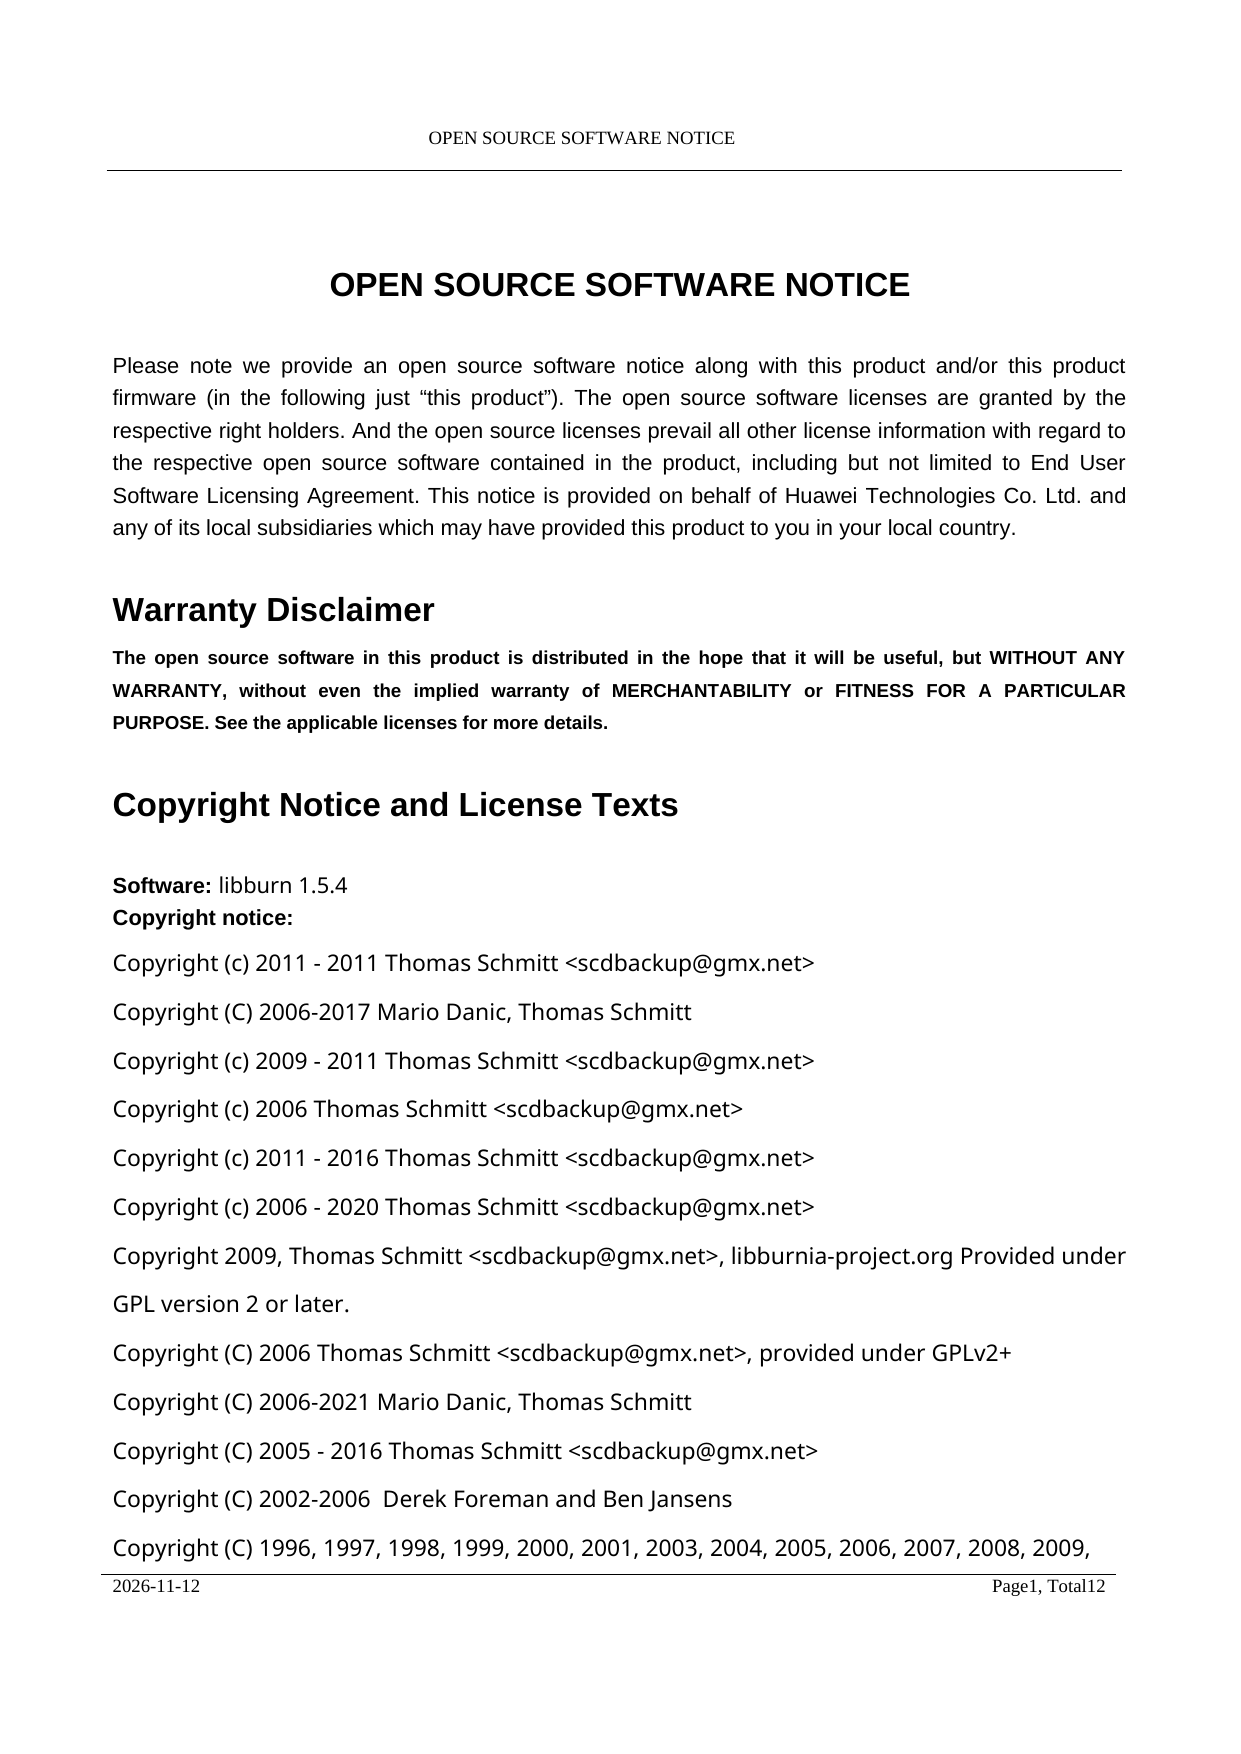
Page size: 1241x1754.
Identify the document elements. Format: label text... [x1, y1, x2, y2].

text Please note we provide an open source software notice along with this product and/or this product firmware (in the following just “this product”). The open source software licenses are granted by the respective right holders. And the open source licenses prevail all other license information with regard to the respective open source software contained in the product, including but not limited to End User Software Licensing Agreement. This notice is provided on behalf of Huawei Technologies Co. Ltd. and any of its local subsidiaries which may have provided this product to you in your local country. [112, 349, 1128, 544]
text Warranty Disclaimer [112, 576, 1128, 641]
text OPEN SOURCE SOFTWARE NOTICE [112, 251, 1128, 316]
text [112, 947, 1128, 1564]
text Copyright notice: [112, 901, 1128, 934]
text Copyright Notice and License Texts [112, 771, 1128, 836]
text Software: libburn 1.5.4 [112, 869, 1128, 901]
text The open source software in this product is distributed in the hope that it will be useful, but WITHOUT ANY WARRANTY, without even the implied warranty of MERCHANTABILITY or FITNESS FOR A PARTICULAR PURPOSE. See the applicable licenses for more details. [112, 641, 1128, 739]
